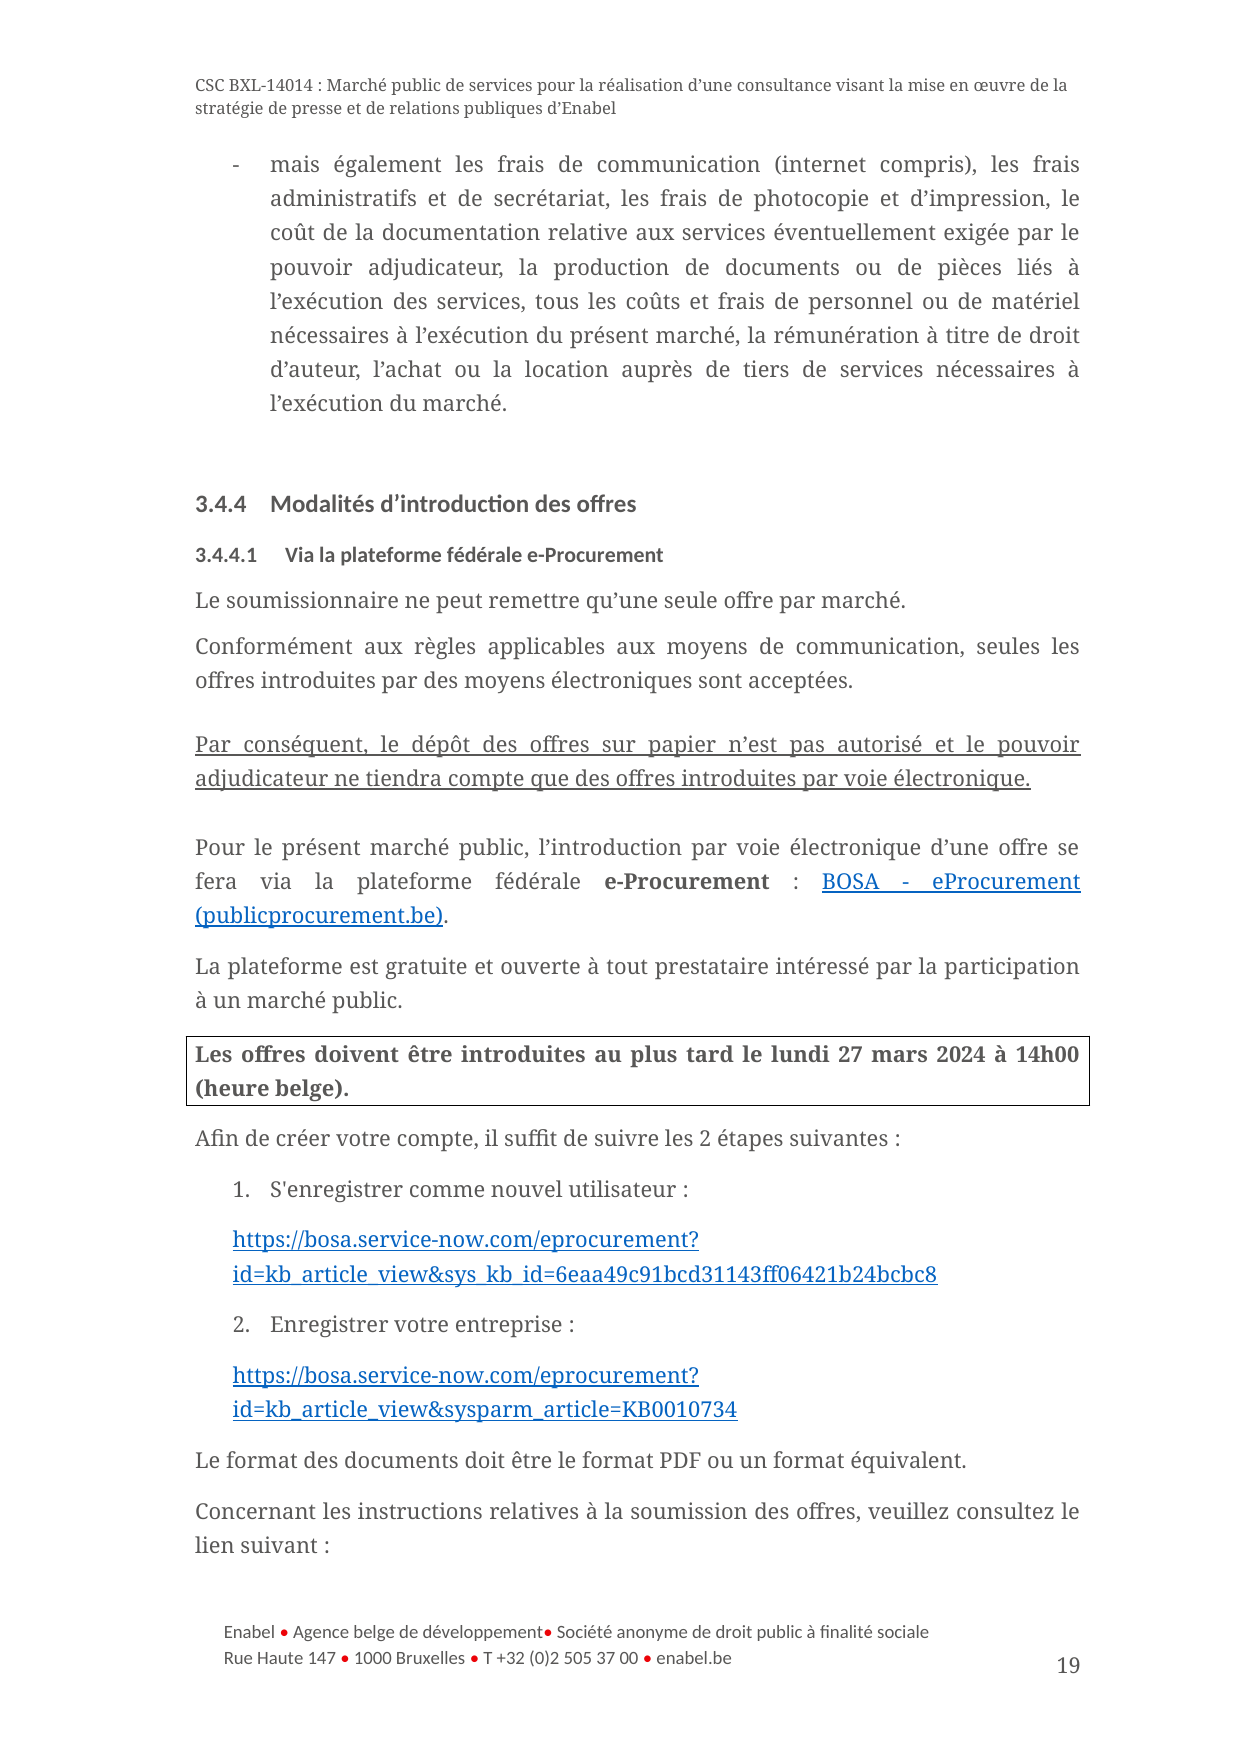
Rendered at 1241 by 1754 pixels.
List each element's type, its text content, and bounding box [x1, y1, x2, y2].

list Enregistrer votre entreprise : [232, 1309, 1081, 1339]
text Le soumissionnaire ne peut remettre qu’une seule offre par marché. [195, 585, 1081, 614]
text Afin de créer votre compte, il suffit de suivre les 2 étapes suivantes : [195, 1123, 1081, 1152]
text Les offres doivent être introduites au plus tard le lundi 27 mars 2024 à 14h00 (heure belge). [187, 1037, 1089, 1105]
text Par conséquent, le dépôt des offres sur papier n’est pas autorisé et le pouvoir adjudicateur ne tiendra compte que des offres introduites par voie électronique. [195, 729, 1081, 754]
subtitle Modalités d’introduction des offres [195, 488, 1081, 518]
subtitle Via la plateforme fédérale e-Procurement [195, 542, 1081, 568]
list S'enregistrer comme nouvel utilisateur : [232, 1173, 1081, 1203]
text Le format des documents doit être le format PDF ou un format équivalent. [195, 1445, 1081, 1475]
text https://bosa.service-now.com/eprocurement?id=kb_article_view&sysparm_article=KB0010734 [232, 1360, 1081, 1424]
text Par conséquent, le dépôt des offres sur papier n’est pas autorisé et le pouvoir adjudicateur ne tiendra compte que des offres introduites par voie électronique. [195, 756, 1081, 793]
list mais également les frais de communication (internet compris), les frais administratifs et de secrétariat, les frais de photocopie et d’impression, le coût de la documentation relative aux services éventuellement exigée par le pouvoir adjudicateur, la production de documents ou de pièces liés à l’exécution des services, tous les coûts et frais de personnel ou de matériel nécessaires à l’exécution du présent marché, la rémunération à titre de droit d’auteur, l’achat ou la location auprès de tiers de services nécessaires à l’exécution du marché. [232, 149, 1081, 418]
text La plateforme est gratuite et ouverte à tout prestataire intéressé par la participation à un marché public. [195, 951, 1081, 1014]
text Concernant les instructions relatives à la soumission des offres, veuillez consultez le lien suivant : [195, 1496, 1081, 1560]
text https://bosa.service-now.com/eprocurement?id=kb_article_view&sys_kb_id=6eaa49c91bcd31143ff06421b24bcbc8 [232, 1224, 1081, 1288]
text Conformément aux règles applicables aux moyens de communication, seules les offres introduites par des moyens électroniques sont acceptées. [195, 631, 1081, 695]
text Pour le présent marché public, l’introduction par voie électronique d’une offre se fera via la plateforme fédérale e-Procurement : BOSA - eProcurement (publicprocurement.be). [195, 831, 1081, 929]
